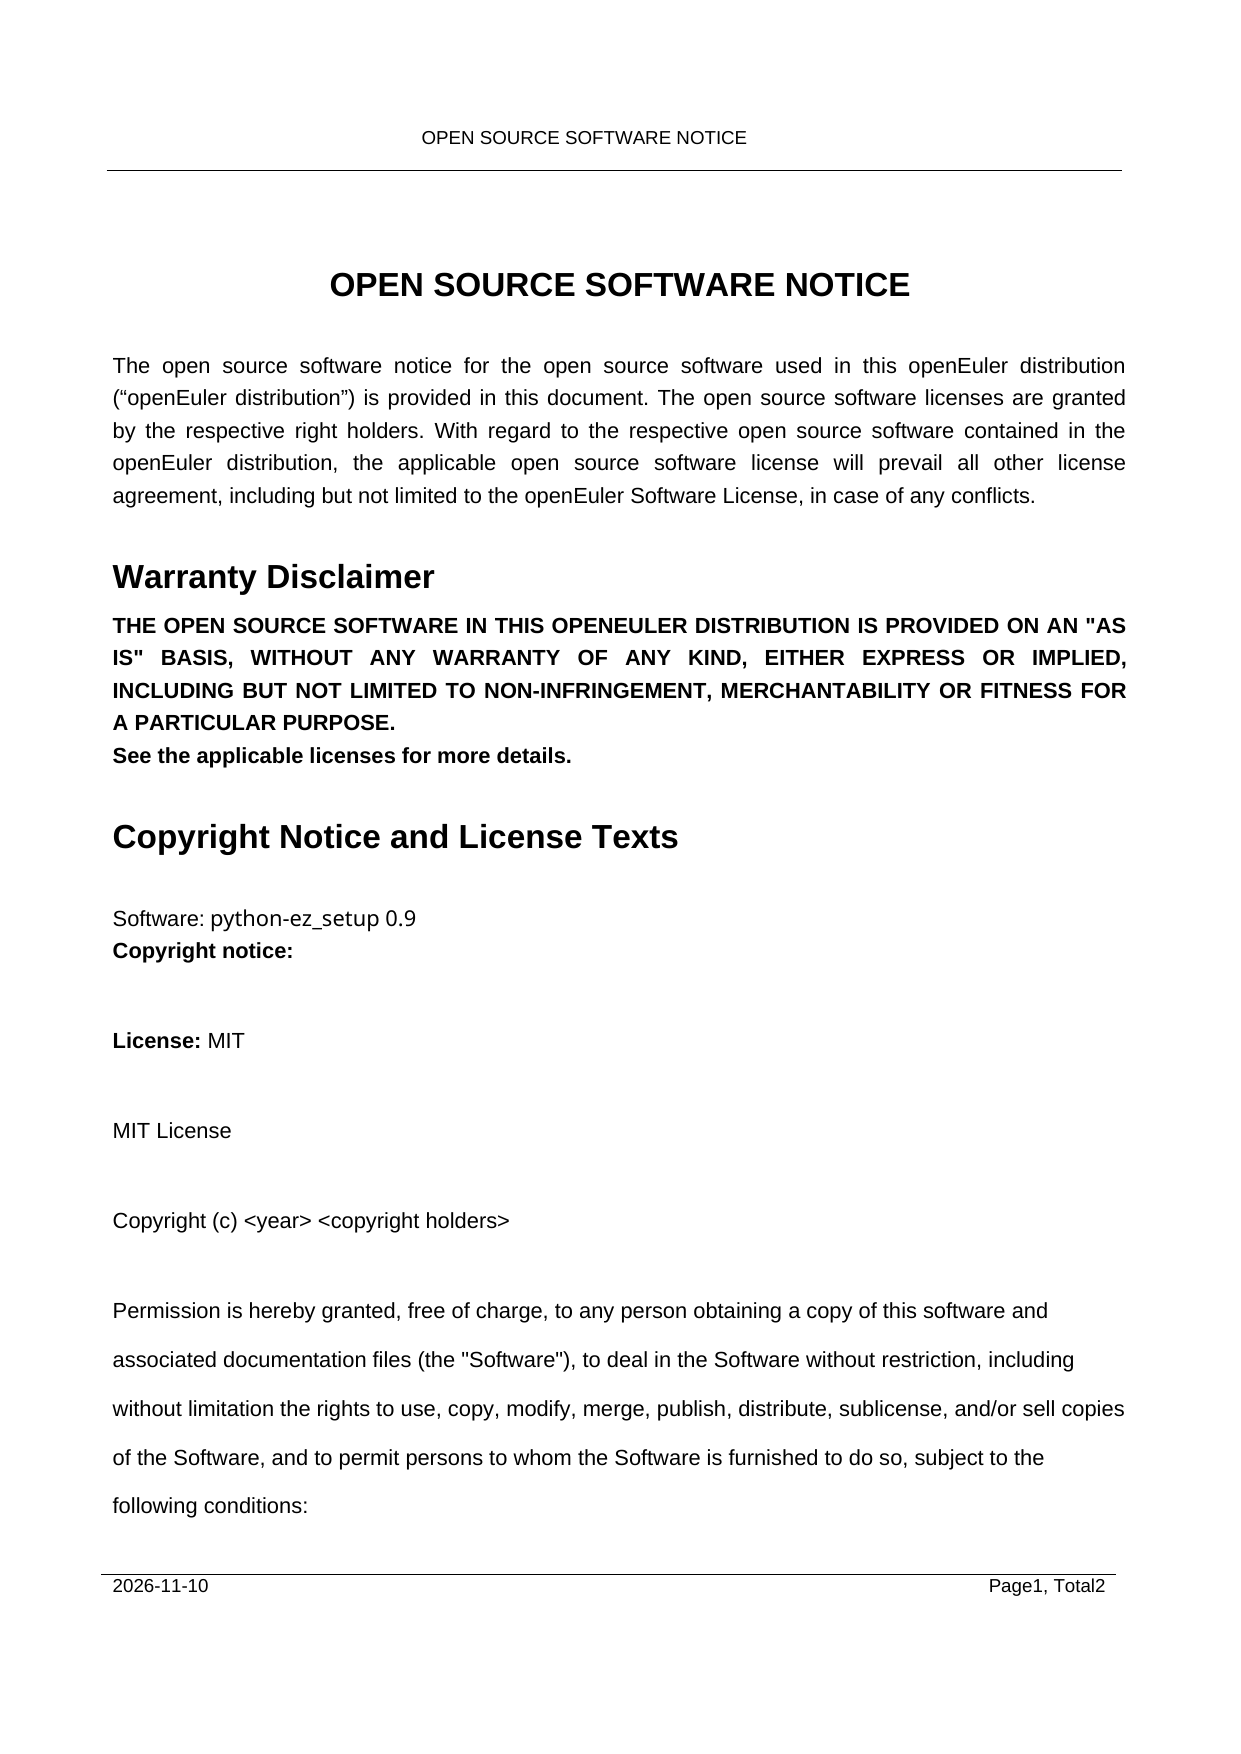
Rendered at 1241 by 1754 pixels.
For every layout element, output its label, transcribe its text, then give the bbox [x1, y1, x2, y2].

text Warranty Disclaimer [112, 544, 1128, 609]
text Copyright (c) <year> <copyright holders> [112, 1204, 1128, 1237]
text MIT License [112, 1114, 1128, 1147]
text Copyright Notice and License Texts [112, 804, 1128, 869]
text Software: python-ez_setup 0.9 [112, 901, 1128, 934]
text OPEN SOURCE SOFTWARE NOTICE [112, 251, 1128, 316]
text The open source software notice for the open source software used in this openEuler distribution (“openEuler distribution”) is provided in this document. The open source software licenses are granted by the respective right holders. With regard to the respective open source software contained in the openEuler distribution, the applicable open source software license will prevail all other license agreement, including but not limited to the openEuler Software License, in case of any conflicts. [112, 349, 1128, 511]
text Copyright notice: [112, 934, 1128, 966]
text THE OPEN SOURCE SOFTWARE IN THIS OPENEULER DISTRIBUTION IS PROVIDED ON AN "AS IS" BASIS, WITHOUT ANY WARRANTY OF ANY KIND, EITHER EXPRESS OR IMPLIED, INCLUDING BUT NOT LIMITED TO NON-INFRINGEMENT, MERCHANTABILITY OR FITNESS FOR A PARTICULAR PURPOSE. See the applicable licenses for more details. [112, 609, 1128, 771]
text License: MIT [112, 1024, 1128, 1057]
text Permission is hereby granted, free of charge, to any person obtaining a copy of this software and associated documentation files (the "Software"), to deal in the Software without restriction, including without limitation the rights to use, copy, modify, merge, publish, distribute, sublicense, and/or sell copies of the Software, and to permit persons to whom the Software is furnished to do so, subject to the following conditions: [112, 1295, 1128, 1522]
